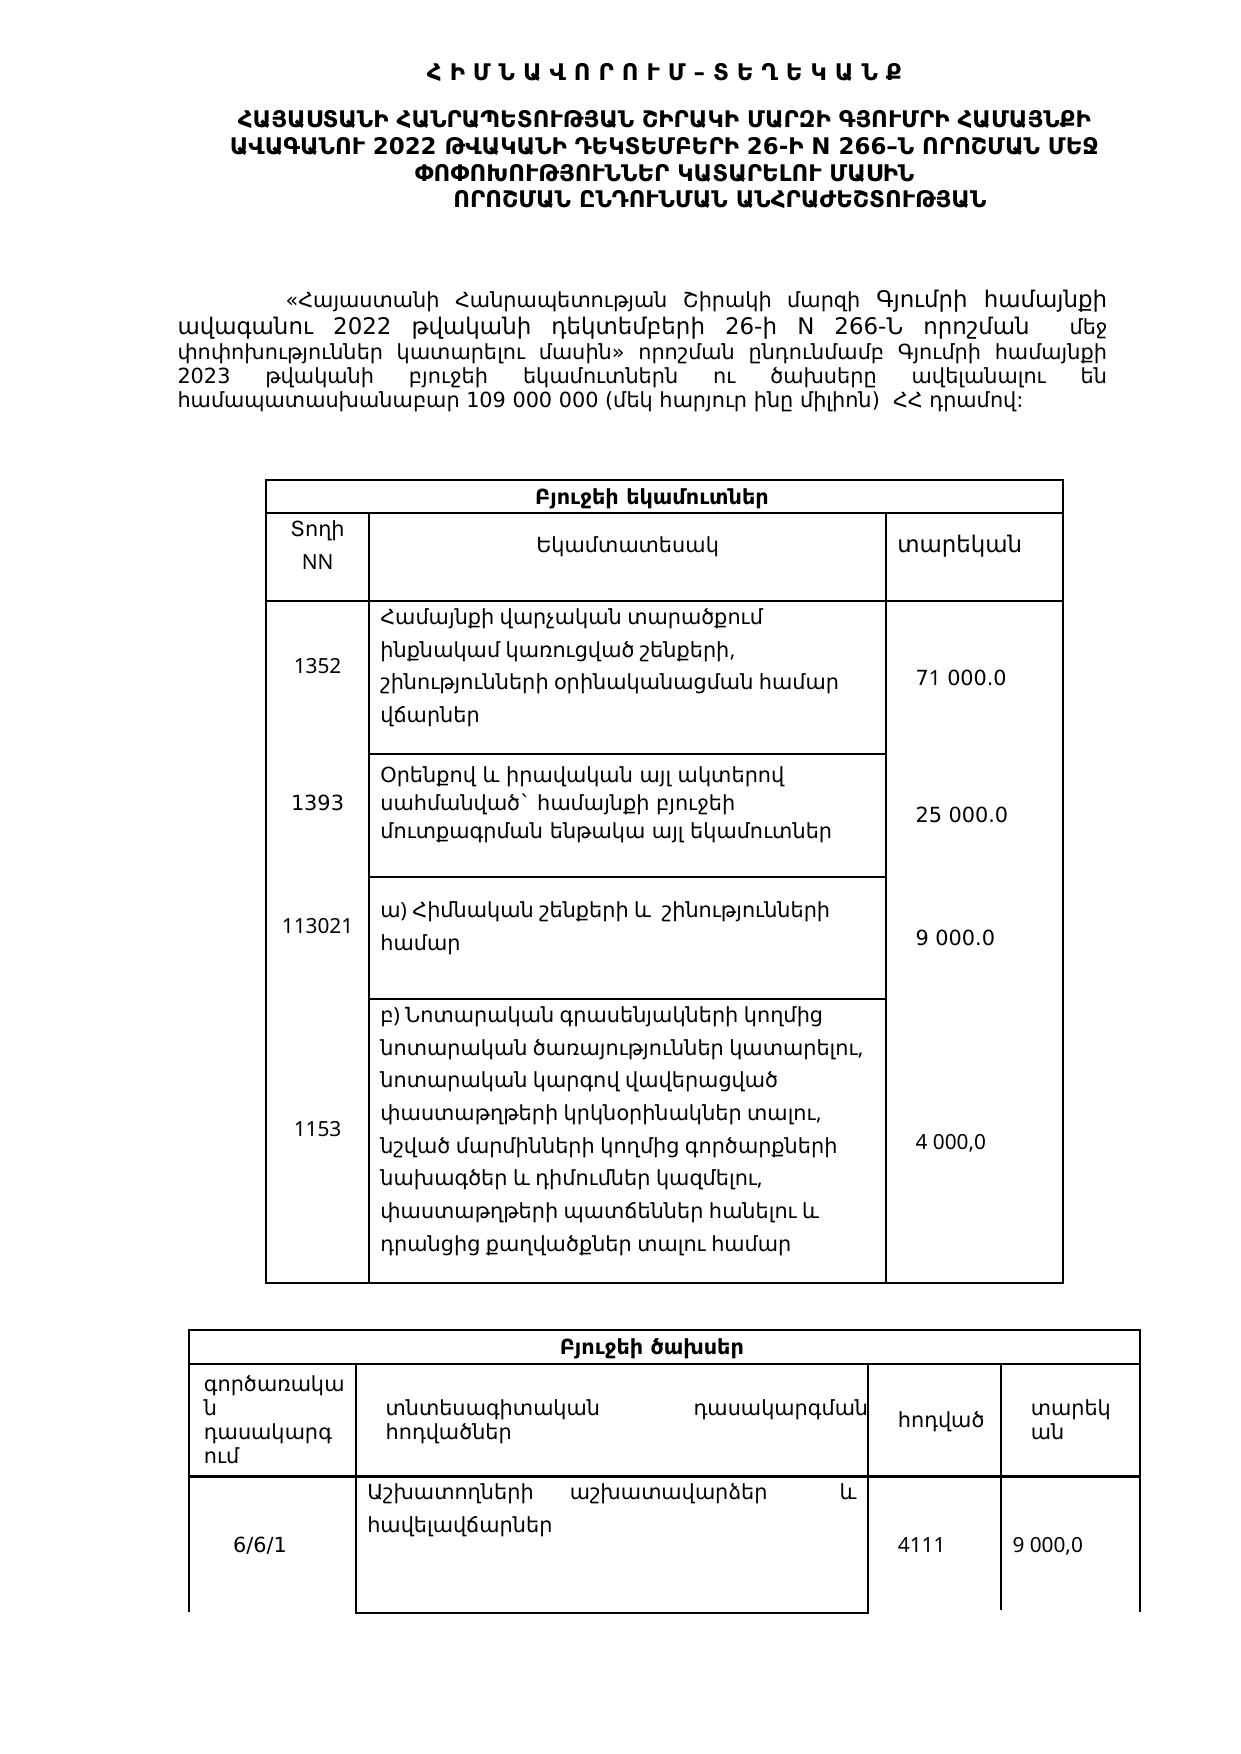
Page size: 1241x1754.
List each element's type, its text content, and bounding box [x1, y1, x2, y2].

table_header Բյուջեի եկամուտներ [267, 481, 1062, 512]
table_cell 113021 [267, 876, 368, 998]
table_cell 4111 [869, 1478, 1001, 1612]
text Հ Ի Մ Ն Ա Վ Ո Ր Ո Ւ Մ – Տ Ե Ղ Ե Կ Ա Ն Ք [177, 59, 1152, 86]
table_cell 25 000.0 [887, 753, 1062, 876]
table_cell 4 000,0 [887, 998, 1062, 1282]
table_cell Եկամտատեսակ [370, 514, 885, 600]
table_cell ա) Հիմնական շենքերի և շինությունների համար [370, 878, 885, 998]
table_cell Համայնքի վարչական տարածքում ինքնակամ կառուցված շենքերի, շինությունների օրինականացման համար վճարներ [370, 602, 885, 753]
table_cell տնտեսագիտական դասակարգման հոդվածներ [357, 1365, 867, 1475]
table_cell 1153 [267, 998, 368, 1282]
table_cell Օրենքով և իրավական այլ ակտերով սահմանված` համայնքի բյուջեի մուտքագրման ենթակա այլ եկամուտներ [370, 755, 885, 876]
table_cell Տողի NN [267, 514, 368, 600]
table_cell 9 000,0 [1001, 1478, 1139, 1612]
text ՈՐՈՇՄԱՆ ԸՆԴՈՒՆՄԱՆ ԱՆՀՐԱԺԵՇՏՈՒԹՅԱՆ [177, 187, 1152, 213]
table_cell 6/6/1 [190, 1478, 355, 1612]
table_cell 1393 [267, 753, 368, 876]
table_header Բյուջեի ծախսեր [190, 1331, 1139, 1363]
table_cell տարեկան [1002, 1365, 1139, 1475]
table_cell 71 000.0 [887, 602, 1062, 753]
table_cell տարեկան [887, 514, 1062, 600]
table_cell գործառական դասակարգում [190, 1365, 355, 1475]
table_cell հոդված [869, 1365, 1000, 1475]
table_cell 9 000.0 [887, 876, 1062, 998]
table_cell Աշխատողների աշխատավարձեր և հավելավճարներ [357, 1478, 867, 1612]
table_cell բ) Նոտարական գրասենյակների կողմից նոտարական ծառայություններ կատարելու, նոտարական կարգով վավերացված փաստաթղթերի կրկնօրինակներ տալու, նշված մարմինների կողմից գործարքների նախագծեր և դիմումներ կազմելու, փաստաթղթերի պատճեններ հանելու և դրանցից քաղվածքներ տալու համար [370, 1000, 885, 1282]
text ՀԱՅԱՍՏԱՆԻ ՀԱՆՐԱՊԵՏՈՒԹՅԱՆ ՇԻՐԱԿԻ ՄԱՐԶԻ ԳՅՈՒՄՐԻ ՀԱՄԱՅՆՔԻ ԱՎԱԳԱՆՈՒ 2022 ԹՎԱԿԱՆԻ ԴԵԿՏԵՄԲԵՐԻ 26-Ի N 266–Ն ՈՐՈՇՄԱՆ ՄԵՋ ՓՈՓՈԽՈՒԹՅՈՒՆՆԵՐ ԿԱՏԱՐԵԼՈՒ ՄԱՍԻՆ [177, 107, 1152, 187]
text «Հայաստանի Հանրապետության Շիրակի մարզի Գյումրի համայնքի ավագանու 2022 թվականի դեկտեմբերի 26-ի N 266-Ն որոշման մեջ փոփոխություններ կատարելու մասին» որոշման ընդունմամբ Գյումրի համայնքի 2023 թվականի բյուջեի եկամուտներն ու ծախսերը ավելանալու են համապատասխանաբար 109 000 000 (մեկ հարյուր ինը միլիոն) ՀՀ դրամով: [177, 286, 1107, 412]
table_cell 1352 [267, 602, 368, 753]
